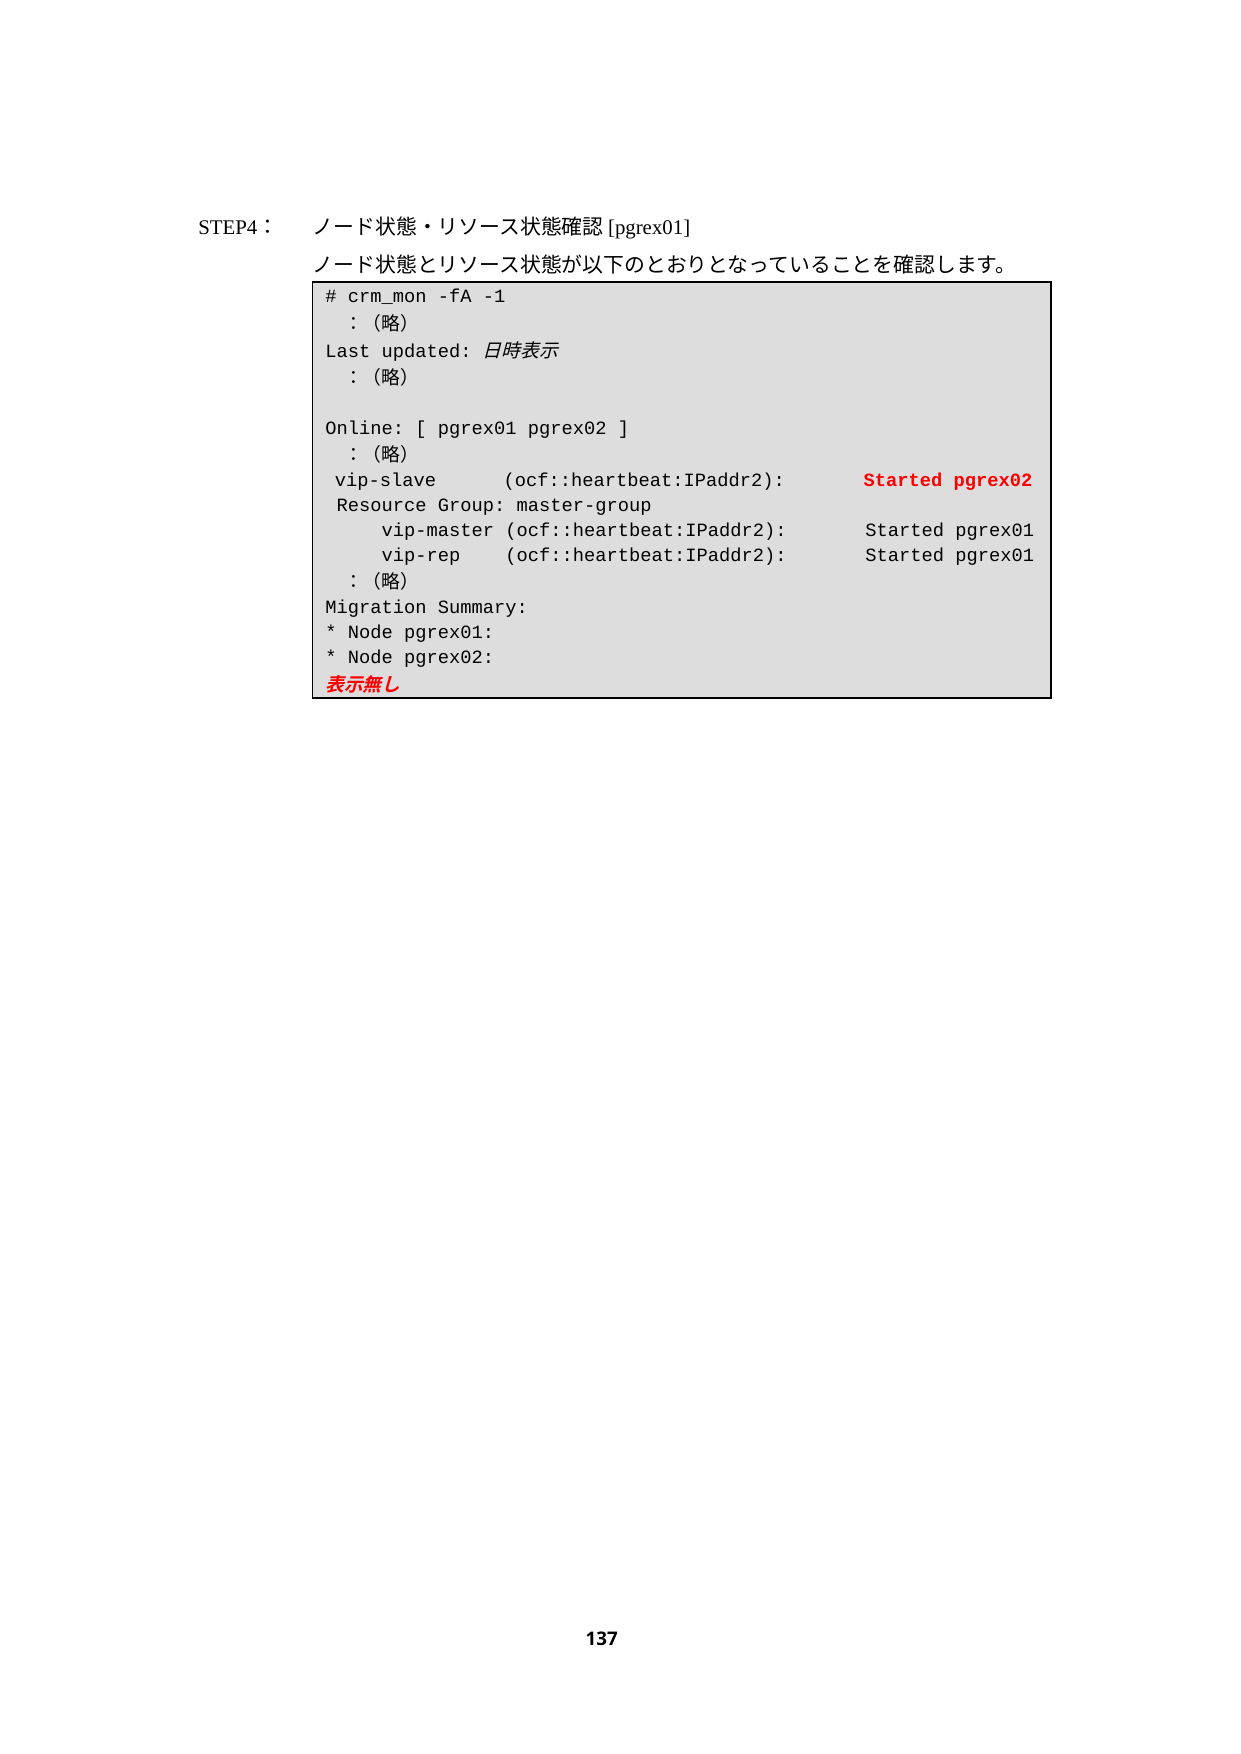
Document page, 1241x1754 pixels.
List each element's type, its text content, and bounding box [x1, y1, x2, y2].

text STEP4： ノード状態・リソース状態確認 [pgrex01] [198, 207, 1054, 244]
text ノード状態とリソース状態が以下のとおりとなっていることを確認します。 [313, 244, 1054, 282]
